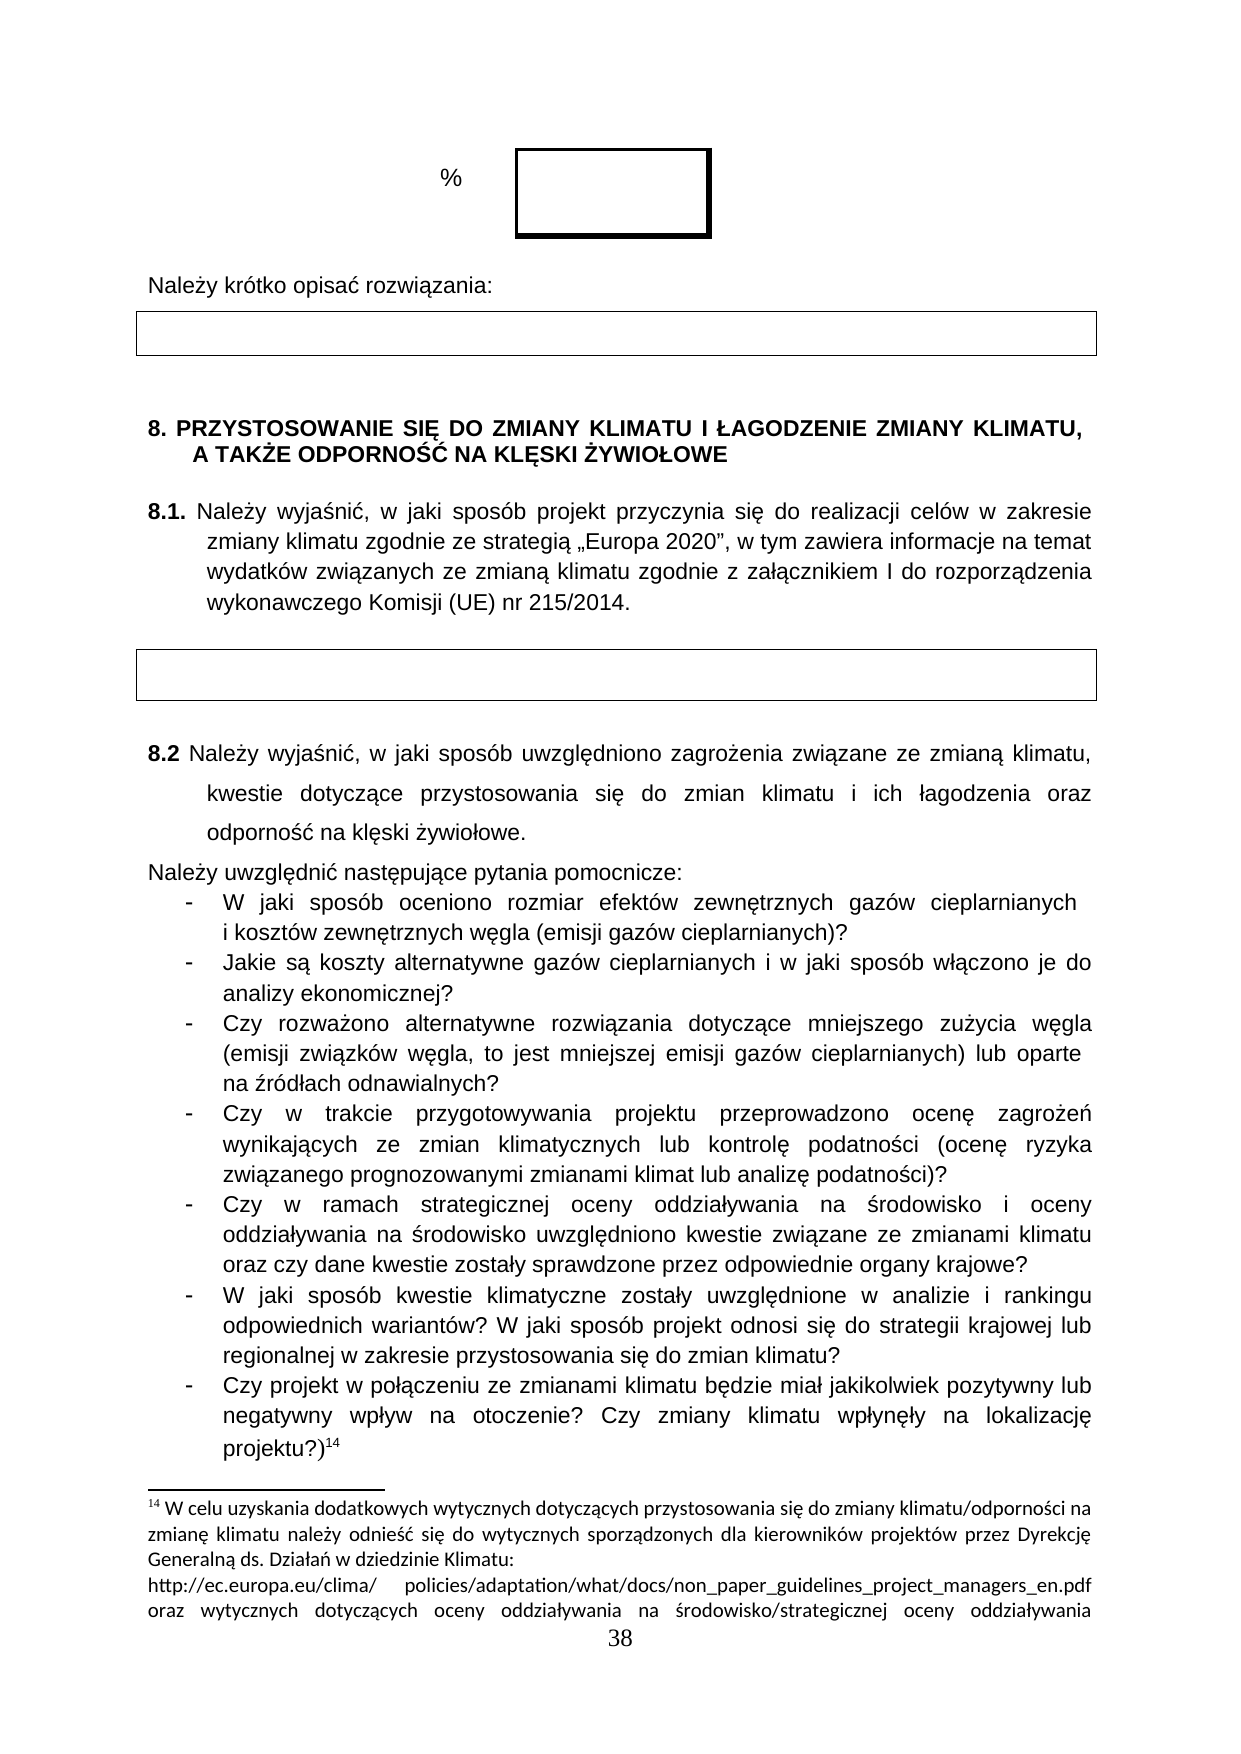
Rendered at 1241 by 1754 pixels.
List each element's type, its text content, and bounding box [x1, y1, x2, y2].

list W jaki sposób oceniono rozmiar efektów zewnętrznych gazów cieplarnianych i kosztów zewnętrznych węgla (emisji gazów cieplarnianych)? [185, 889, 1093, 946]
text Należy uwzględnić następujące pytania pomocnicze: [148, 859, 1093, 885]
list W jaki sposób kwestie klimatyczne zostały uwzględnione w analizie i rankingu odpowiednich wariantów? W jaki sposób projekt odnosi się do strategii krajowej lub regionalnej w zakresie przystosowania się do zmian klimatu? [185, 1282, 1093, 1368]
table_header % [429, 148, 515, 233]
list Czy w trakcie przygotowywania projektu przeprowadzono ocenę zagrożeń wynikających ze zmian klimatycznych lub kontrolę podatności (ocenę ryzyka związanego prognozowanymi zmianami klimat lub analizę podatności)? [185, 1100, 1093, 1187]
table_header [137, 312, 1096, 355]
text 8.2 Należy wyjaśnić, w jaki sposób uwzględniono zagrożenia związane ze zmianą klimatu, kwestie dotyczące przystosowania się do zmian klimatu i ich łagodzenia oraz odporność na klęski żywiołowe. [148, 740, 1093, 846]
list Czy rozważono alternatywne rozwiązania dotyczące mniejszego zużycia węgla (emisji związków węgla, to jest mniejszej emisji gazów cieplarnianych) lub oparte na źródłach odnawialnych? [185, 1010, 1093, 1097]
list Czy projekt w połączeniu ze zmianami klimatu będzie miał jakikolwiek pozytywny lub negatywny wpływ na otoczenie? Czy zmiany klimatu wpłynęły na lokalizację projektu?) [185, 1372, 1093, 1462]
list Jakie są koszty alternatywne gazów cieplarnianych i w jaki sposób włączono je do analizy ekonomicznej? [185, 949, 1093, 1006]
table_header [137, 650, 1096, 700]
table_header [518, 151, 706, 233]
list Czy w ramach strategicznej oceny oddziaływania na środowisko i oceny oddziaływania na środowisko uwzględniono kwestie związane ze zmianami klimatu oraz czy dane kwestie zostały sprawdzone przez odpowiednie organy krajowe? [185, 1191, 1093, 1278]
text 8.1. Należy wyjaśnić, w jaki sposób projekt przyczynia się do realizacji celów w zakresie zmiany klimatu zgodnie ze strategią „Europa 2020”, w tym zawiera informacje na temat wydatków związanych ze zmianą klimatu zgodnie z załącznikiem I do rozporządzenia wykonawczego Komisji (UE) nr 215/2014. [148, 498, 1093, 615]
text Należy krótko opisać rozwiązania: [148, 272, 1093, 298]
text 8. PRZYSTOSOWANIE SIĘ DO ZMIANY KLIMATU I ŁAGODZENIE ZMIANY KLIMATU, A TAKŻE ODPORNOŚĆ NA KLĘSKI ŻYWIOŁOWE [148, 415, 1093, 468]
